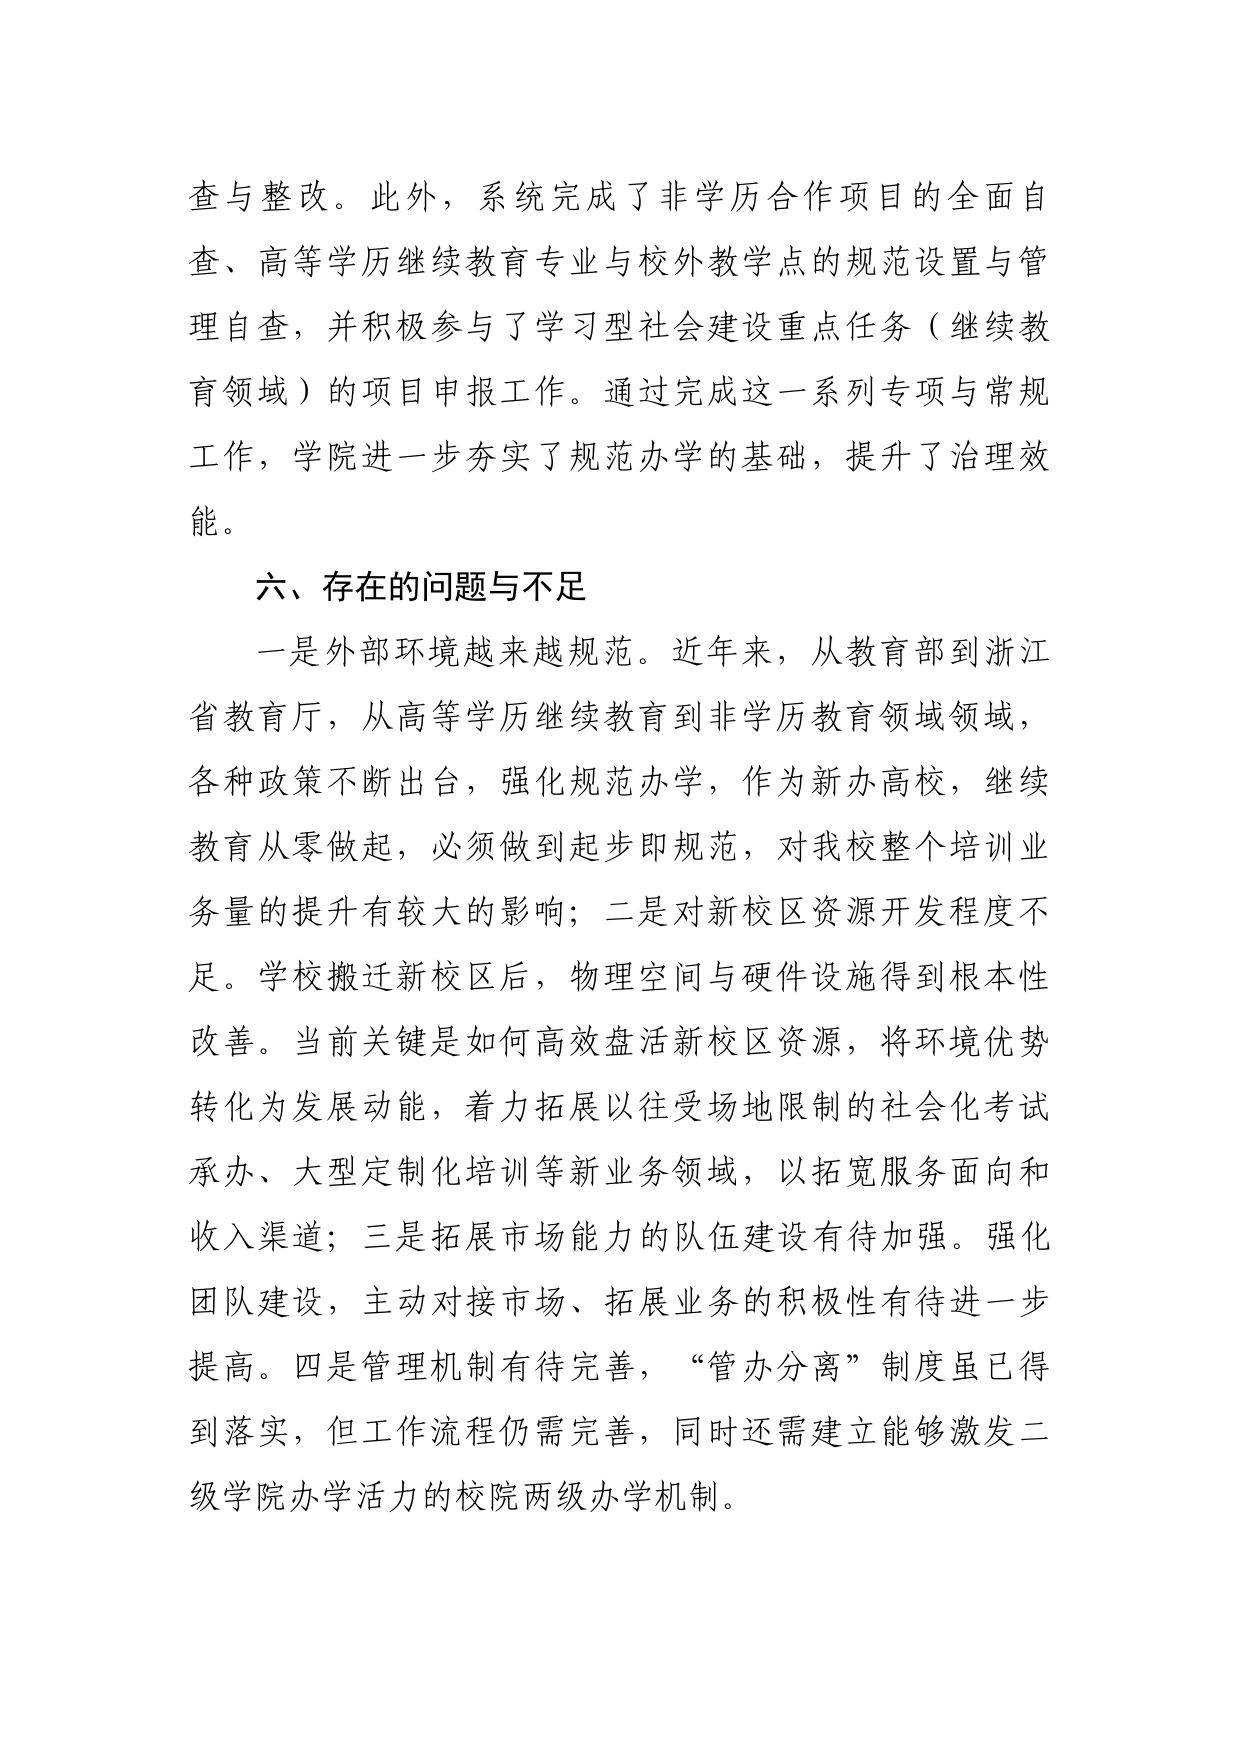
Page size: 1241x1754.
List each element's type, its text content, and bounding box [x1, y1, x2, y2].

text 六、存在的问题与不足 [187, 552, 1053, 617]
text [187, 162, 1053, 552]
text 一是外部环境越来越规范。近年来，从教育部到浙江省教育厅，从高等学历继续教育到非学历教育领域领域，各种政策不断出台，强化规范办学，作为新办高校，继续教育从零做起，必须做到起步即规范，对我校整个培训业务量的提升有较大的影响；二是对新校区资源开发程度不足。学校搬迁新校区后，物理空间与硬件设施得到根本性改善。当前关键是如何高效盘活新校区资源，将环境优势转化为发展动能，着力拓展以往受场地限制的社会化考试承办、大型定制化培训等新业务领域，以拓宽服务面向和收入渠道；三是拓展市场能力的队伍建设有待加强。强化团队建设，主动对接市场、拓展业务的积极性有待进一步提高。四是管理机制有待完善，“管办分离”制度虽已得到落实，但工作流程仍需完善，同时还需建立能够激发二级学院办学活力的校院两级办学机制。 [187, 617, 1053, 1527]
